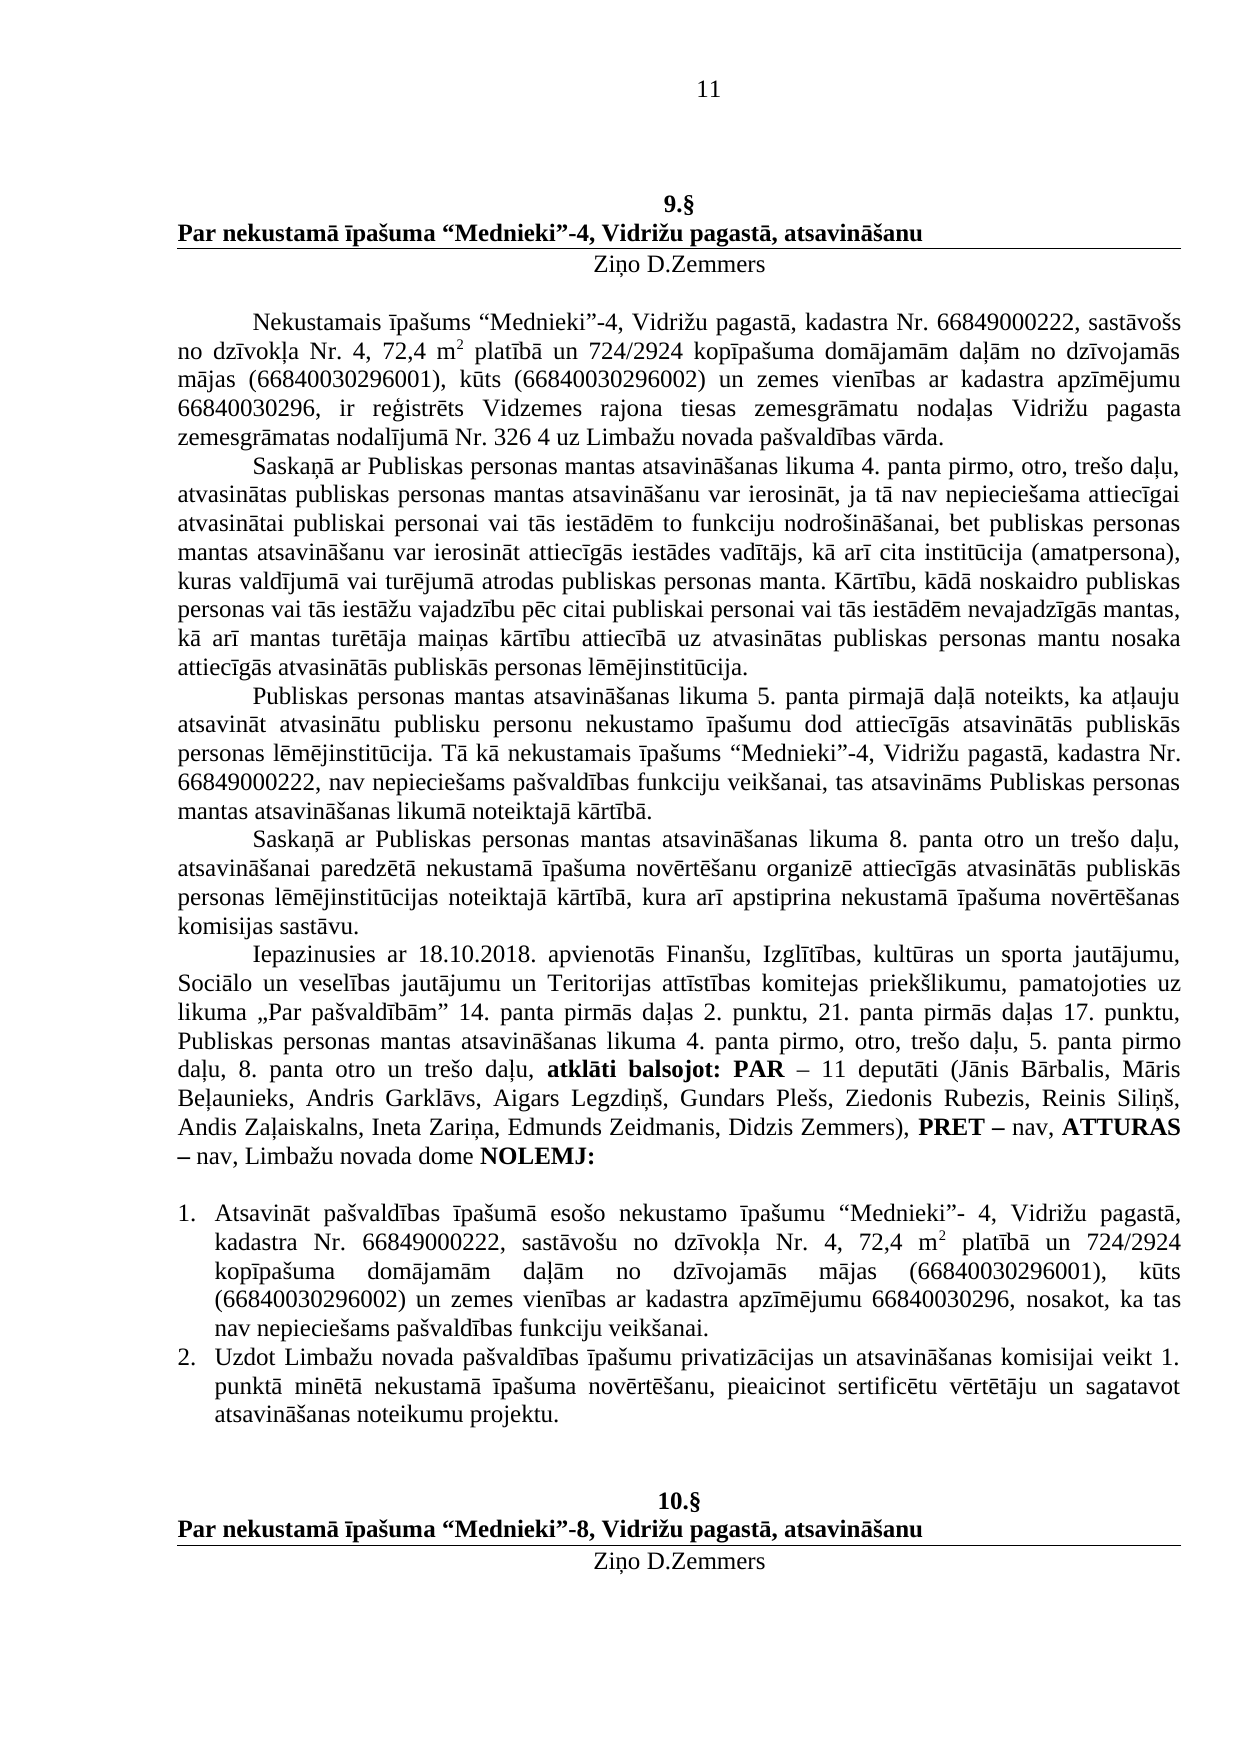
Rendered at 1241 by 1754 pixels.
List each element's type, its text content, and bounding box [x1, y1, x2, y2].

text Par nekustamā īpašuma “Mednieki”-8, Vidrižu pagastā, atsavināšanu [177, 1514, 1181, 1545]
text Iepazinusies ar 18.10.2018. apvienotās Finanšu, Izglītības, kultūras un sporta jautājumu, Sociālo un veselības jautājumu un Teritorijas attīstības komitejas priekšlikumu, pamatojoties uz likuma „Par pašvaldībām” 14. panta pirmās daļas 2. punktu, 21. panta pirmās daļas 17. punktu, Publiskas personas mantas atsavināšanas likuma 4. panta pirmo, otro, trešo daļu, 5. panta pirmo daļu, 8. panta otro un trešo daļu, atklāti balsojot: PAR – 11 deputāti (Jānis Bārbalis, Māris Beļaunieks, Andris Garklāvs, Aigars Legzdiņš, Gundars Plešs, Ziedonis Rubezis, Reinis Siliņš, Andis Zaļaiskalns, Ineta Zariņa, Edmunds Zeidmanis, Didzis Zemmers), PRET – nav, ATTURAS – nav, Limbažu novada dome NOLEMJ: [177, 939, 1181, 1169]
text Publiskas personas mantas atsavināšanas likuma 5. panta pirmajā daļā noteikts, ka atļauju atsavināt atvasinātu publisku personu nekustamo īpašumu dod attiecīgās atsavinātās publiskās personas lēmējinstitūcija. Tā kā nekustamais īpašums “Mednieki”-4, Vidrižu pagastā, kadastra Nr. 66849000222, nav nepieciešams pašvaldības funkciju veikšanai, tas atsavināms Publiskas personas mantas atsavināšanas likumā noteiktajā kārtībā. [177, 681, 1181, 824]
text Saskaņā ar Publiskas personas mantas atsavināšanas likuma 8. panta otro un trešo daļu, atsavināšanai paredzētā nekustamā īpašuma novērtēšanu organizē attiecīgās atvasinātās publiskās personas lēmējinstitūcijas noteiktajā kārtībā, kura arī apstiprina nekustamā īpašuma novērtēšanas komisijas sastāvu. [177, 824, 1181, 939]
text Par nekustamā īpašuma “Mednieki”-4, Vidrižu pagastā, atsavināšanu [177, 218, 1181, 248]
text Saskaņā ar Publiskas personas mantas atsavināšanas likuma 4. panta pirmo, otro, trešo daļu, atvasinātas publiskas personas mantas atsavināšanu var ierosināt, ja tā nav nepieciešama attiecīgai atvasinātai publiskai personai vai tās iestādēm to funkciju nodrošināšanai, bet publiskas personas mantas atsavināšanu var ierosināt attiecīgās iestādes vadītājs, kā arī cita institūcija (amatpersona), kuras valdījumā vai turējumā atrodas publiskas personas manta. Kārtību, kādā noskaidro publiskas personas vai tās iestāžu vajadzību pēc citai publiskai personai vai tās iestādēm nevajadzīgās mantas, kā arī mantas turētāja maiņas kārtību attiecībā uz atvasinātas publiskas personas mantu nosaka attiecīgās atvasinātās publiskās personas lēmējinstitūcija. [177, 451, 1181, 681]
text 9.§ [177, 189, 1181, 218]
list Uzdot Limbažu novada pašvaldības īpašumu privatizācijas un atsavināšanas komisijai veikt 1. punktā minētā nekustamā īpašuma novērtēšanu, pieaicinot sertificētu vērtētāju un sagatavot atsavināšanas noteikumu projektu. [177, 1342, 1181, 1428]
text Ziņo D.Zemmers [177, 1546, 1181, 1575]
text Nekustamais īpašums “Mednieki”-4, Vidrižu pagastā, kadastra Nr. 66849000222, sastāvošs no dzīvokļa Nr. 4, 72,4 m2 platībā un 724/2924 kopīpašuma domājamām daļām no dzīvojamās mājas (66840030296001), kūts (66840030296002) un zemes vienības ar kadastra apzīmējumu 66840030296, ir reģistrēts Vidzemes rajona tiesas zemesgrāmatu nodaļas Vidrižu pagasta zemesgrāmatas nodalījumā Nr. 326 4 uz Limbažu novada pašvaldības vārda. [177, 307, 1181, 451]
text Ziņo D.Zemmers [177, 249, 1181, 278]
list Atsavināt pašvaldības īpašumā esošo nekustamo īpašumu “Mednieki”- 4, Vidrižu pagastā, kadastra Nr. 66849000222, sastāvošu no dzīvokļa Nr. 4, 72,4 m2 platībā un 724/2924 kopīpašuma domājamām daļām no dzīvojamās mājas (66840030296001), kūts (66840030296002) un zemes vienības ar kadastra apzīmējumu 66840030296, nosakot, ka tas nav nepieciešams pašvaldības funkciju veikšanai. [177, 1198, 1181, 1342]
text 10.§ [177, 1486, 1181, 1514]
